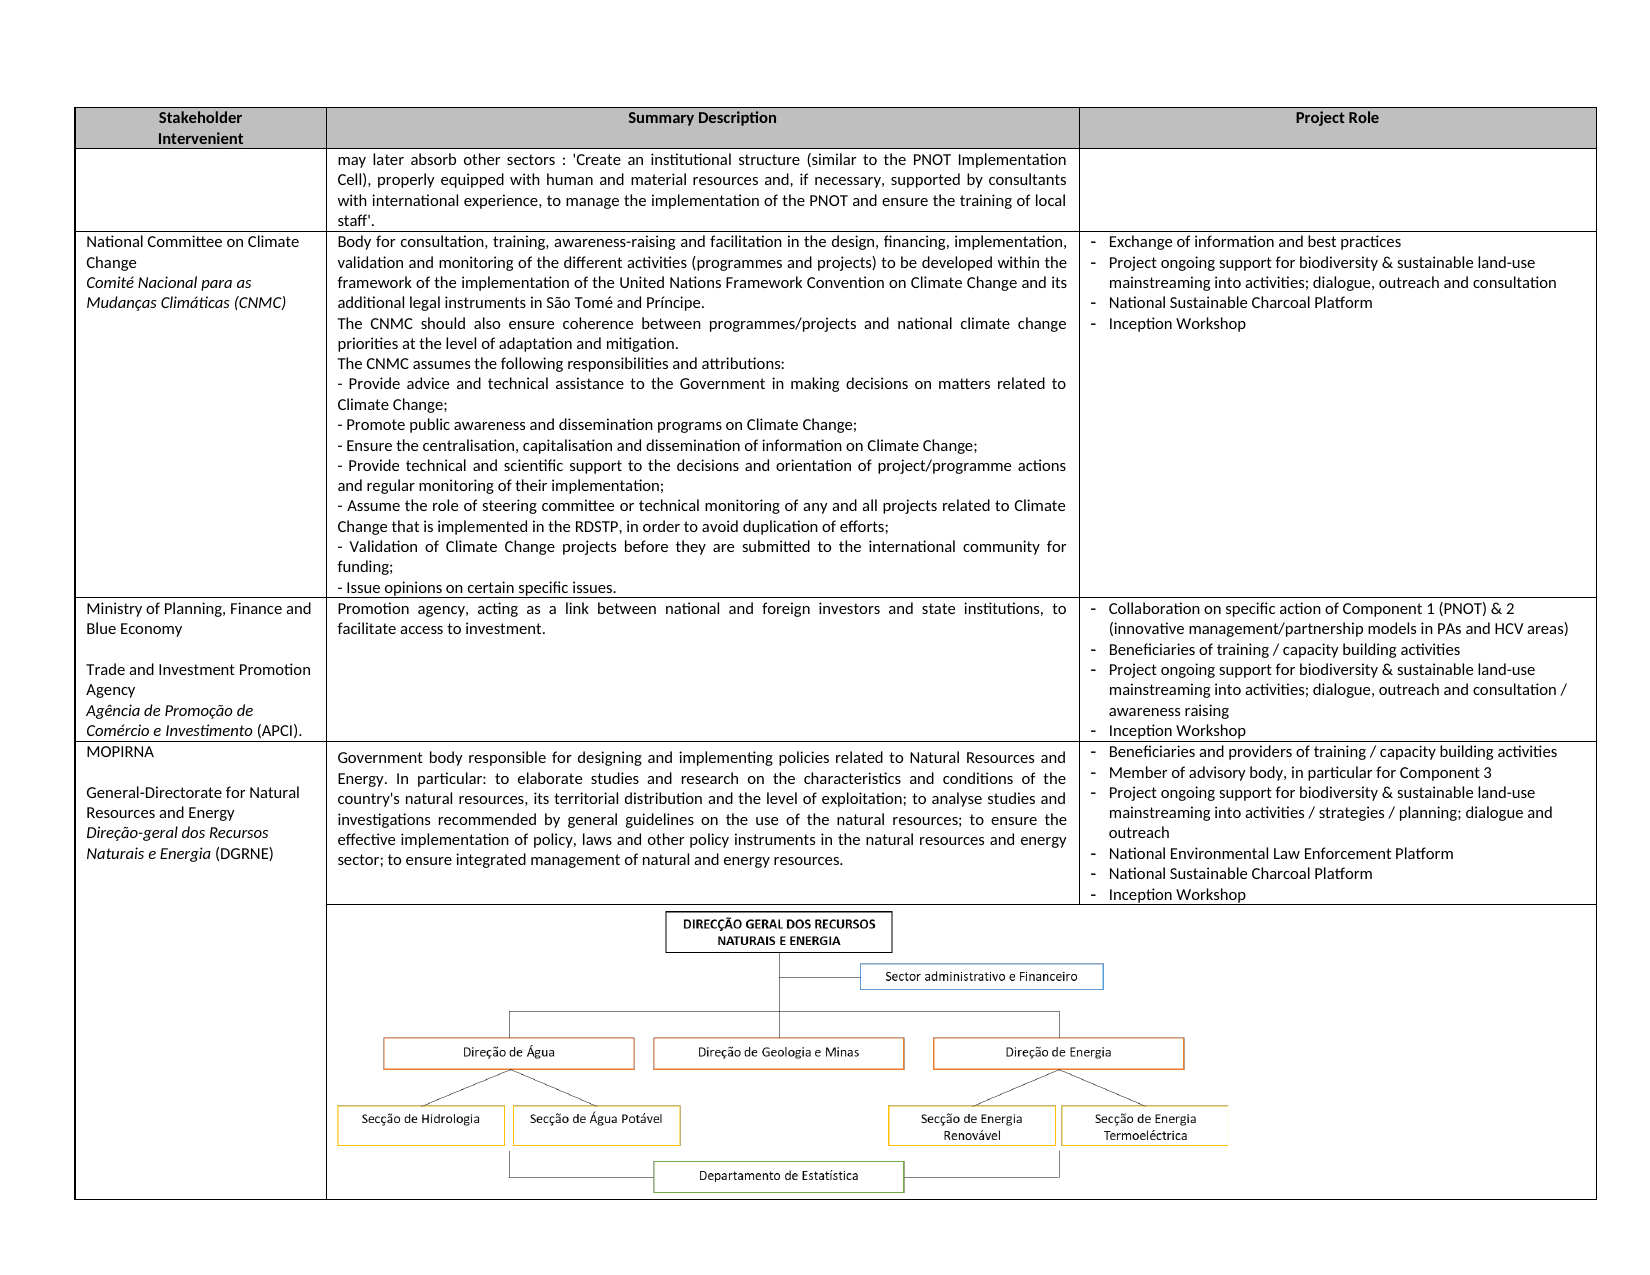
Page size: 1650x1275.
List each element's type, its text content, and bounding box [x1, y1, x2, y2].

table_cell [76, 149, 326, 231]
table_cell [327, 905, 1596, 1199]
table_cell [327, 149, 1079, 231]
table_cell Collaboration on specific action of Component 1 (PNOT) & 2 (innovative management/partnership models in PAs and HCV areas) Beneficiaries of training / capacity building activities Project ongoing support for biodiversity & sustainable land-use mainstreaming into activities; dialogue, outreach and consultation / awareness raising Inception Workshop [1080, 598, 1596, 741]
table_cell MOPIRNA General-Directorate for Natural Resources and Energy Direção-geral dos Recursos Naturais e Energia (DGRNE) [76, 742, 326, 1199]
table_header Summary Description [327, 108, 1079, 148]
table_cell Government body responsible for designing and implementing policies related to Natural Resources and Energy. In particular: to elaborate studies and research on the characteristics and conditions of the country's natural resources, its territorial distribution and the level of exploitation; to analyse studies and investigations recommended by general guidelines on the use of the natural resources; to ensure the effective implementation of policy, laws and other policy instruments in the natural resources and energy sector; to ensure integrated management of natural and energy resources. [327, 742, 1079, 904]
table_cell Beneficiaries and providers of training / capacity building activities Member of advisory body, in particular for Component 3 Project ongoing support for biodiversity & sustainable land-use mainstreaming into activities / strategies / planning; dialogue and outreach National Environmental Law Enforcement Platform National Sustainable Charcoal Platform Inception Workshop [1080, 742, 1596, 904]
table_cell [1080, 149, 1596, 231]
table_cell Body for consultation, training, awareness-raising and facilitation in the design, financing, implementation, validation and monitoring of the different activities (programmes and projects) to be developed within the framework of the implementation of the United Nations Framework Convention on Climate Change and its additional legal instruments in São Tomé and Príncipe. The CNMC should also ensure coherence between programmes/projects and national climate change priorities at the level of adaptation and mitigation. The CNMC assumes the following responsibilities and attributions: - Provide advice and technical assistance to the Government in making decisions on matters related to Climate Change; - Promote public awareness and dissemination programs on Climate Change; - Ensure the centralisation, capitalisation and dissemination of information on Climate Change; - Provide technical and scientific support to the decisions and orientation of project/programme actions and regular monitoring of their implementation; - Assume the role of steering committee or technical monitoring of any and all projects related to Climate Change that is implemented in the RDSTP, in order to avoid duplication of efforts; - Validation of Climate Change projects before they are submitted to the international community for funding; - Issue opinions on certain specific issues. [327, 232, 1079, 597]
table_cell Promotion agency, acting as a link between national and foreign investors and state institutions, to facilitate access to investment. [327, 598, 1079, 741]
table_cell National Committee on Climate Change Comité Nacional para as Mudanças Climáticas (CNMC) [76, 232, 326, 597]
table_header Stakeholder Intervenient [76, 108, 326, 148]
table_cell Exchange of information and best practices Project ongoing support for biodiversity & sustainable land-use mainstreaming into activities; dialogue, outreach and consultation National Sustainable Charcoal Platform Inception Workshop [1080, 232, 1596, 597]
table_cell Ministry of Planning, Finance and Blue Economy Trade and Investment Promotion Agency Agência de Promoção de Comércio e Investimento (APCI). [76, 598, 326, 741]
picture [337, 911, 1229, 1193]
table_header Project Role [1080, 108, 1596, 148]
